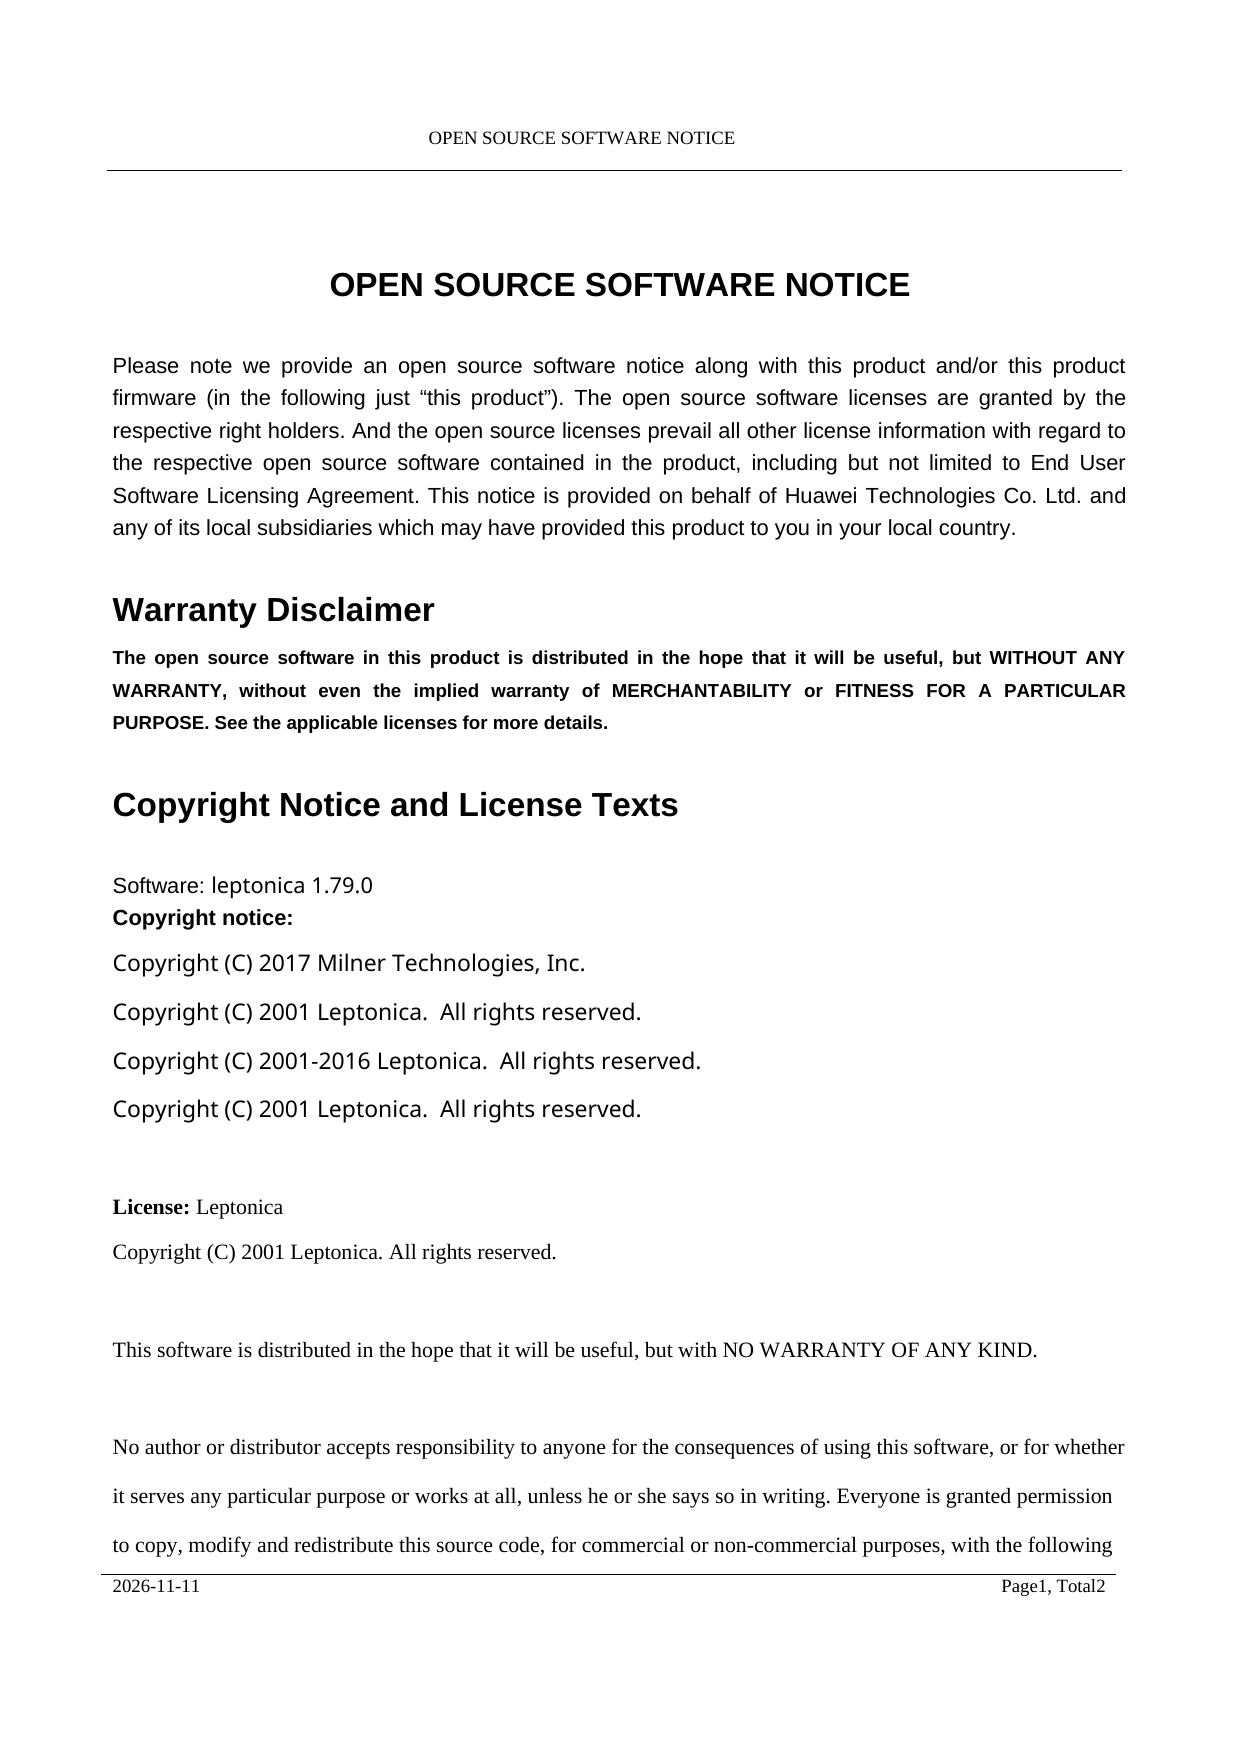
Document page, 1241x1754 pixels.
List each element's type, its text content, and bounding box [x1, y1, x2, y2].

text Please note we provide an open source software notice along with this product and/or this product firmware (in the following just “this product”). The open source software licenses are granted by the respective right holders. And the open source licenses prevail all other license information with regard to the respective open source software contained in the product, including but not limited to End User Software Licensing Agreement. This notice is provided on behalf of Huawei Technologies Co. Ltd. and any of its local subsidiaries which may have provided this product to you in your local country. [112, 349, 1128, 544]
text Software: leptonica 1.79.0 [112, 869, 1128, 901]
text Copyright (C) 2017 Milner Technologies, Inc. Copyright (C) 2001 Leptonica. All rights reserved. Copyright (C) 2001-2016 Leptonica. All rights reserved. Copyright (C) 2001 Leptonica. All rights reserved. [112, 947, 1128, 1174]
text The open source software in this product is distributed in the hope that it will be useful, but WITHOUT ANY WARRANTY, without even the implied warranty of MERCHANTABILITY or FITNESS FOR A PARTICULAR PURPOSE. See the applicable licenses for more details. [112, 641, 1128, 739]
text License: Leptonica [112, 1190, 1128, 1223]
text Warranty Disclaimer [112, 576, 1128, 641]
text Copyright Notice and License Texts [112, 771, 1128, 836]
text Copyright notice: [112, 901, 1128, 934]
text OPEN SOURCE SOFTWARE NOTICE [112, 251, 1128, 316]
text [112, 1235, 1128, 1560]
